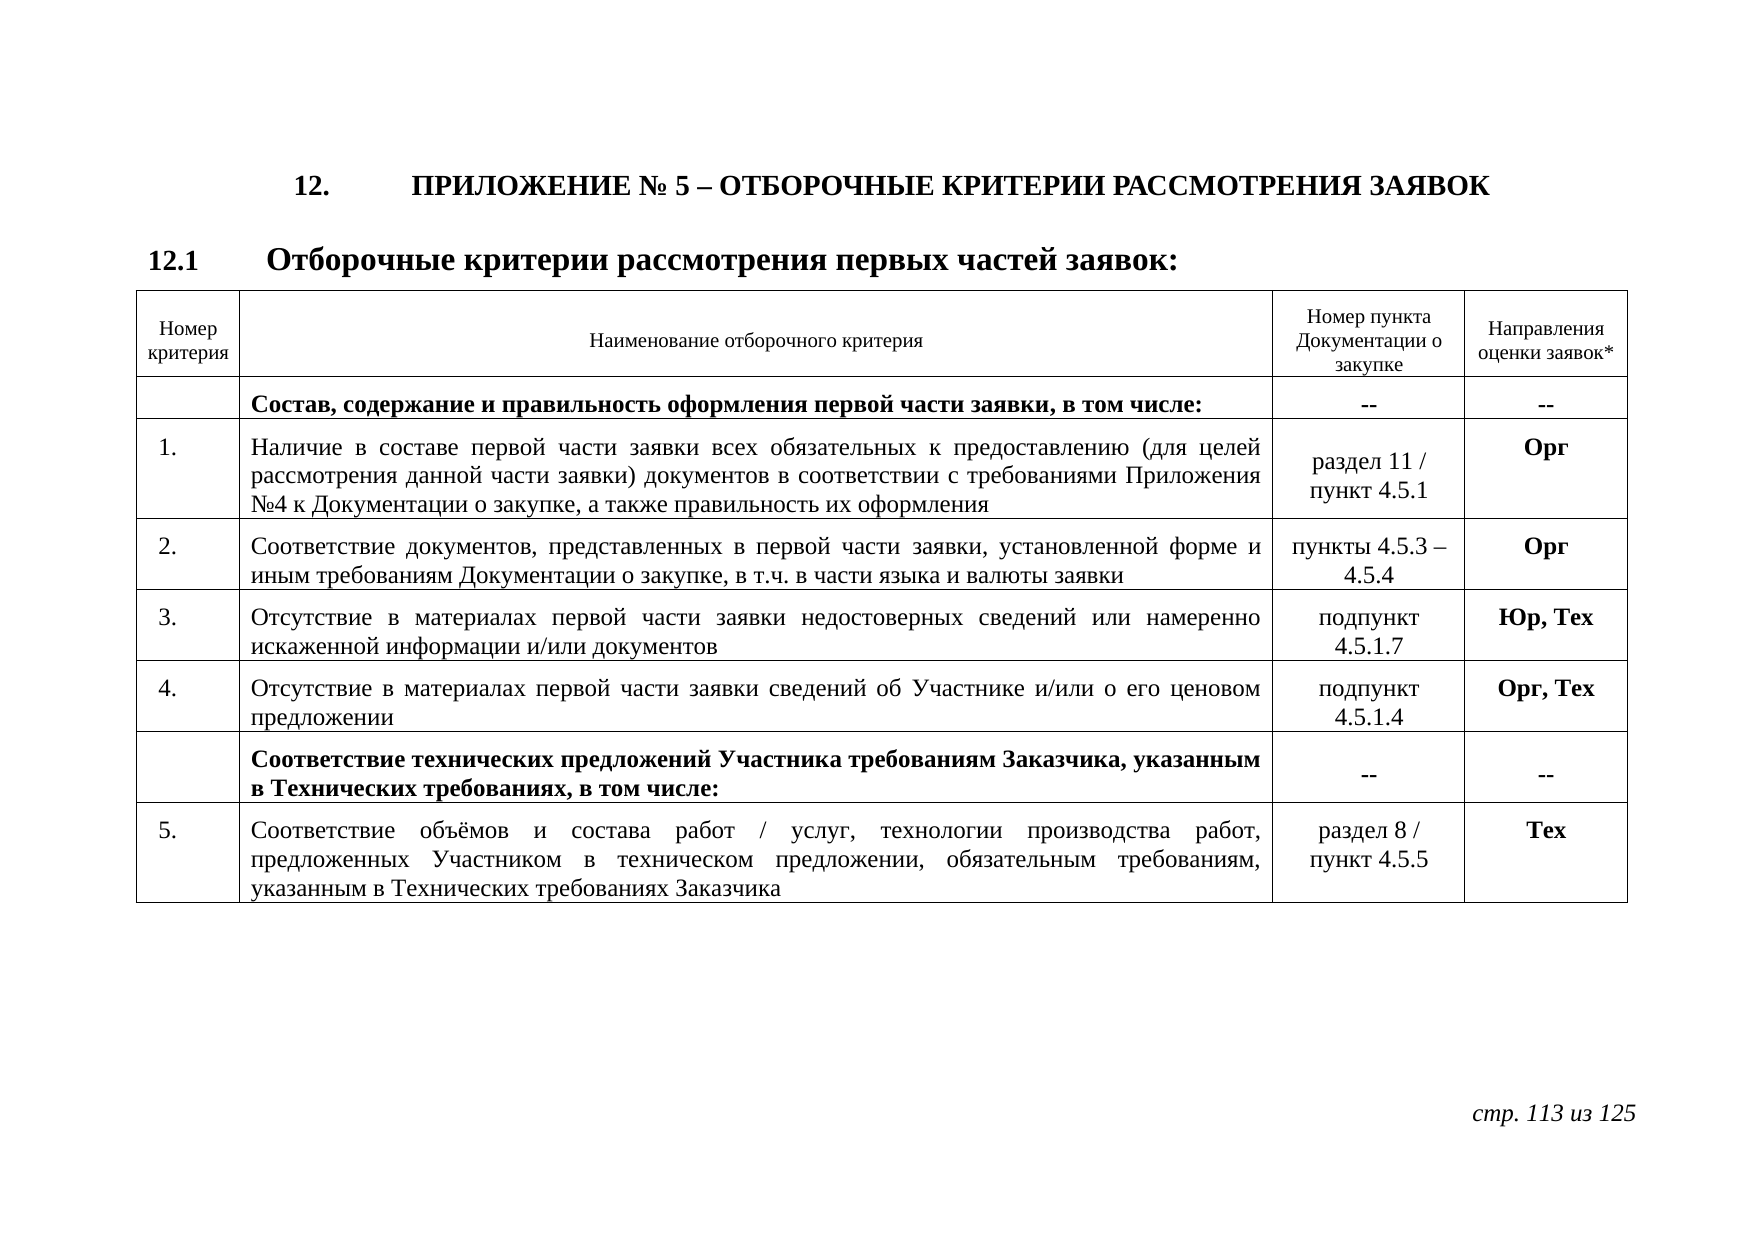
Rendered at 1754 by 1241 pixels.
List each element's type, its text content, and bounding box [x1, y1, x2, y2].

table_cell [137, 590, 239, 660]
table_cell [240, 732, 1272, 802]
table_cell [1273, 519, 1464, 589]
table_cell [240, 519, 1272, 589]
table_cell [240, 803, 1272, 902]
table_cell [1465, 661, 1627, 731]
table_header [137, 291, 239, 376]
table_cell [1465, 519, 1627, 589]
subtitle Отборочные критерии рассмотрения первых частей заявок: [148, 239, 1636, 277]
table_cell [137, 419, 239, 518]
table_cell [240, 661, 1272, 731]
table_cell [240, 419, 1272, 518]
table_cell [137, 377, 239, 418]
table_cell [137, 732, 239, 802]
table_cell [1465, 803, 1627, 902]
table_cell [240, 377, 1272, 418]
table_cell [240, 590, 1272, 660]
subtitle ПРИЛОЖЕНИЕ № 5 – ОТБОРОЧНЫЕ КРИТЕРИИ РАССМОТРЕНИЯ ЗАЯВОК [148, 168, 1636, 202]
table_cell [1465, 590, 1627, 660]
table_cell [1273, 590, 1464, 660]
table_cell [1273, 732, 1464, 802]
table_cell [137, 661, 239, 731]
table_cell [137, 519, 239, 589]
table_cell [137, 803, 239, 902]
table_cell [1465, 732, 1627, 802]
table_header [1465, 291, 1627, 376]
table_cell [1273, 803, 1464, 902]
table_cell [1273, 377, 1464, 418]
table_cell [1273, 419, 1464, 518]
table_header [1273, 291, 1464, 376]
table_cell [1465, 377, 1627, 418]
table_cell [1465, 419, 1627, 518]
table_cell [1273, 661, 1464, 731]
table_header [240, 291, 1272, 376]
